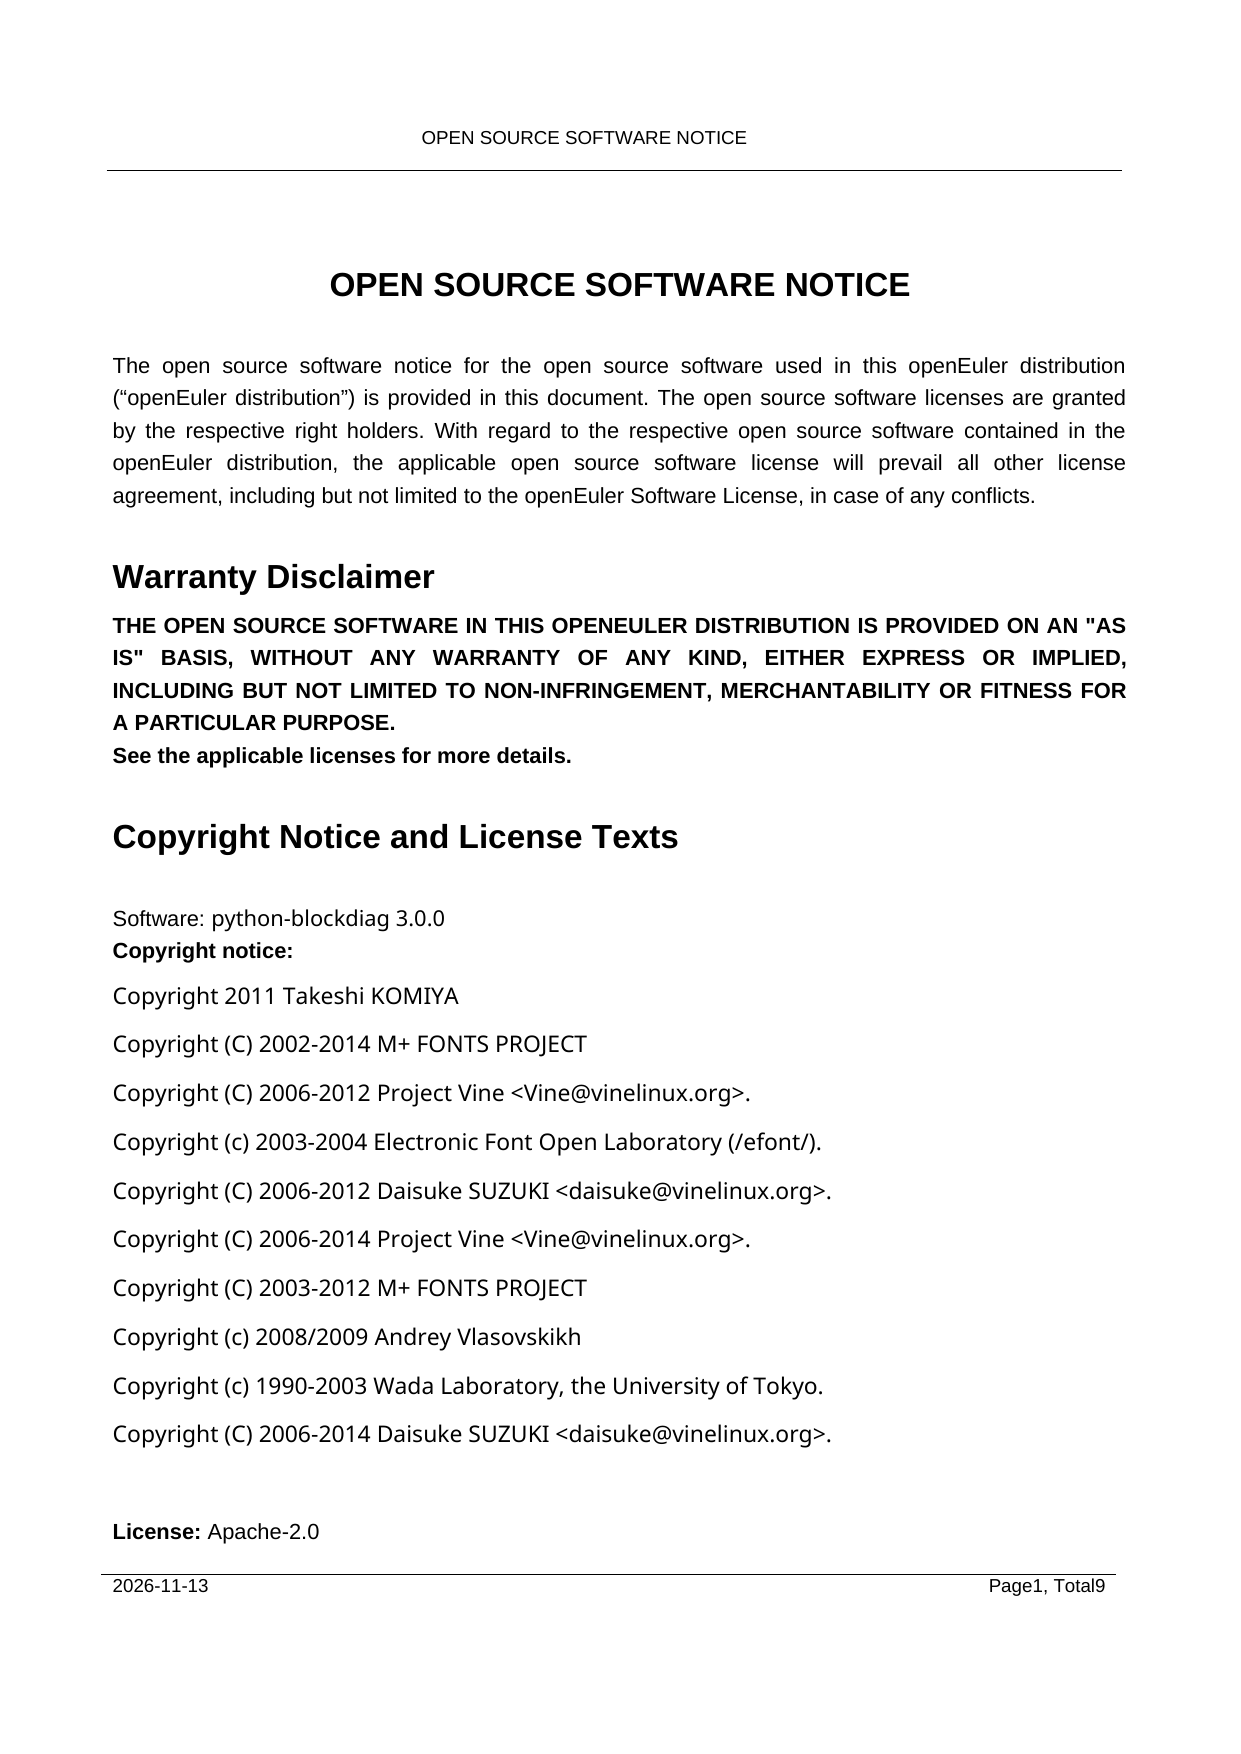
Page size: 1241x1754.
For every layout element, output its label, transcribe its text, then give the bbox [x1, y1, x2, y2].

text Copyright Notice and License Texts [112, 804, 1128, 869]
text Copyright notice: [112, 934, 1128, 966]
text Warranty Disclaimer [112, 544, 1128, 609]
text OPEN SOURCE SOFTWARE NOTICE [112, 251, 1128, 316]
text Software: python-blockdiag 3.0.0 [112, 901, 1128, 934]
text Copyright 2011 Takeshi KOMIYA Copyright (C) 2002-2014 M+ FONTS PROJECT Copyright (C) 2006-2012 Project Vine <Vine@vinelinux.org>. Copyright (c) 2003-2004 Electronic Font Open Laboratory (/efont/). Copyright (C) 2006-2012 Daisuke SUZUKI <daisuke@vinelinux.org>. Copyright (C) 2006-2014 Project Vine <Vine@vinelinux.org>. Copyright (C) 2003-2012 M+ FONTS PROJECT Copyright (c) 2008/2009 Andrey Vlasovskikh Copyright (c) 1990-2003 Wada Laboratory, the University of Tokyo. Copyright (C) 2006-2014 Daisuke SUZUKI <daisuke@vinelinux.org>. [112, 979, 1128, 1499]
text License: Apache-2.0 [112, 1515, 1128, 1548]
text The open source software notice for the open source software used in this openEuler distribution (“openEuler distribution”) is provided in this document. The open source software licenses are granted by the respective right holders. With regard to the respective open source software contained in the openEuler distribution, the applicable open source software license will prevail all other license agreement, including but not limited to the openEuler Software License, in case of any conflicts. [112, 349, 1128, 511]
text THE OPEN SOURCE SOFTWARE IN THIS OPENEULER DISTRIBUTION IS PROVIDED ON AN "AS IS" BASIS, WITHOUT ANY WARRANTY OF ANY KIND, EITHER EXPRESS OR IMPLIED, INCLUDING BUT NOT LIMITED TO NON-INFRINGEMENT, MERCHANTABILITY OR FITNESS FOR A PARTICULAR PURPOSE. See the applicable licenses for more details. [112, 609, 1128, 771]
